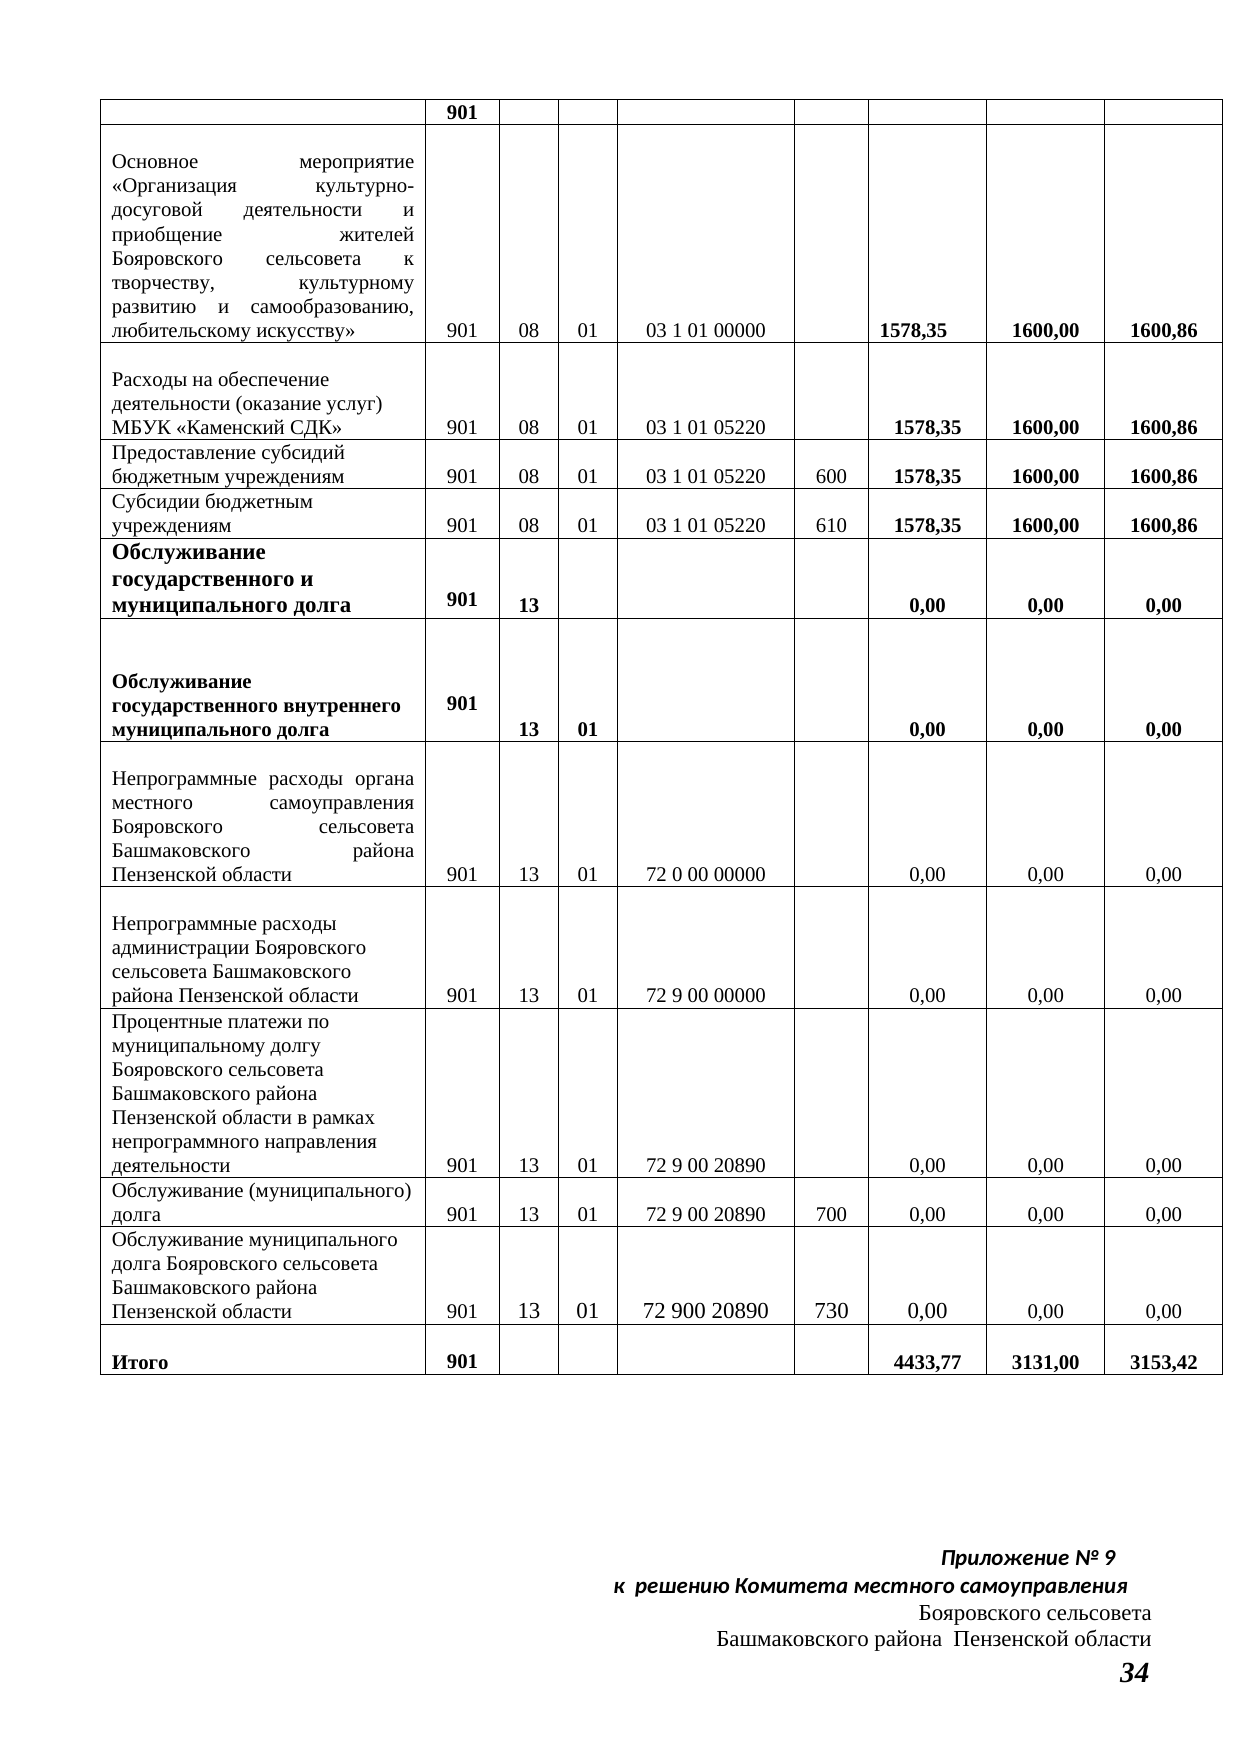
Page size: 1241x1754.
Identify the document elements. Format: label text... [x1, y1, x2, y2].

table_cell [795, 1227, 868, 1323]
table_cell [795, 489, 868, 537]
text к решению Комитета местного самоуправления [133, 1571, 1152, 1599]
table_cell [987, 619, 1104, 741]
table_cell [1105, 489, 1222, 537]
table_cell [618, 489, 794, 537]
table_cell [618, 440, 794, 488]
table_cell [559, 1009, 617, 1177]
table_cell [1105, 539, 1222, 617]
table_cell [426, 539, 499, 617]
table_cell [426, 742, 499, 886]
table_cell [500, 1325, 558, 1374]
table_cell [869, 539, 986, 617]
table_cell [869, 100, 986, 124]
text Бояровского сельсовета [180, 1599, 1152, 1625]
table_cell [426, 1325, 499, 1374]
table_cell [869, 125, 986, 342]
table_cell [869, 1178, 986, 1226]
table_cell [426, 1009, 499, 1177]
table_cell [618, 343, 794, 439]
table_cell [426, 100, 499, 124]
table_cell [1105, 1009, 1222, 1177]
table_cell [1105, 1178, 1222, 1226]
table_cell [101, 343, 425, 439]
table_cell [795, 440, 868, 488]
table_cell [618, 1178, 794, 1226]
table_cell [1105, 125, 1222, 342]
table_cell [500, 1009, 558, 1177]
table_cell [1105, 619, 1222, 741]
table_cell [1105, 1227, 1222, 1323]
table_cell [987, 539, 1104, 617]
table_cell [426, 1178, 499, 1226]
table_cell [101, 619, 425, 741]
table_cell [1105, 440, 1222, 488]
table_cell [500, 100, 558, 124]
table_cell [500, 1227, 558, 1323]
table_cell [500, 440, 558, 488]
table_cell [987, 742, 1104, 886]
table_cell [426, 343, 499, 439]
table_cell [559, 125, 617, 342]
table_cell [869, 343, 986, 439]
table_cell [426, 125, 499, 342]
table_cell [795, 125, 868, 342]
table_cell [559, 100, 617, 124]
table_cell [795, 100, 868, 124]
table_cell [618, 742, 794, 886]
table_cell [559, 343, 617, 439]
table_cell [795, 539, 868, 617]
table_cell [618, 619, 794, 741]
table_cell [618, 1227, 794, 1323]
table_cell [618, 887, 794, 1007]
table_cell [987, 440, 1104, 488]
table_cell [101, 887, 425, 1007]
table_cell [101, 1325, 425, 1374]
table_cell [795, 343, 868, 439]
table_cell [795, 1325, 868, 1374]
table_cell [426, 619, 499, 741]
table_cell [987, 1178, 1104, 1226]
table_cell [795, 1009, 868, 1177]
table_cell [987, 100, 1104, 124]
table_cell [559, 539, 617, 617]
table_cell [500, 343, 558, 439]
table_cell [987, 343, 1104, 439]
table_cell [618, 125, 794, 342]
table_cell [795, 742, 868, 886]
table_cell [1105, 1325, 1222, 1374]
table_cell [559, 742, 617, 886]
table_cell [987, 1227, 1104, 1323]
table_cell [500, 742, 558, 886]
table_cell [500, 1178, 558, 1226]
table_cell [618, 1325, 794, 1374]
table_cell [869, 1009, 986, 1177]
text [180, 1625, 1152, 1652]
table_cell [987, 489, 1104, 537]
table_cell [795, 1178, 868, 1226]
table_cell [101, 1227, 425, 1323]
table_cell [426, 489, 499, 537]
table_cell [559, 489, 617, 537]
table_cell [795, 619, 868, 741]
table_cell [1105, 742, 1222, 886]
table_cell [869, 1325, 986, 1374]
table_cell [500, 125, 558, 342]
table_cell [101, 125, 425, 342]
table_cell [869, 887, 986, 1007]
text Приложение № 9 [133, 1543, 1152, 1571]
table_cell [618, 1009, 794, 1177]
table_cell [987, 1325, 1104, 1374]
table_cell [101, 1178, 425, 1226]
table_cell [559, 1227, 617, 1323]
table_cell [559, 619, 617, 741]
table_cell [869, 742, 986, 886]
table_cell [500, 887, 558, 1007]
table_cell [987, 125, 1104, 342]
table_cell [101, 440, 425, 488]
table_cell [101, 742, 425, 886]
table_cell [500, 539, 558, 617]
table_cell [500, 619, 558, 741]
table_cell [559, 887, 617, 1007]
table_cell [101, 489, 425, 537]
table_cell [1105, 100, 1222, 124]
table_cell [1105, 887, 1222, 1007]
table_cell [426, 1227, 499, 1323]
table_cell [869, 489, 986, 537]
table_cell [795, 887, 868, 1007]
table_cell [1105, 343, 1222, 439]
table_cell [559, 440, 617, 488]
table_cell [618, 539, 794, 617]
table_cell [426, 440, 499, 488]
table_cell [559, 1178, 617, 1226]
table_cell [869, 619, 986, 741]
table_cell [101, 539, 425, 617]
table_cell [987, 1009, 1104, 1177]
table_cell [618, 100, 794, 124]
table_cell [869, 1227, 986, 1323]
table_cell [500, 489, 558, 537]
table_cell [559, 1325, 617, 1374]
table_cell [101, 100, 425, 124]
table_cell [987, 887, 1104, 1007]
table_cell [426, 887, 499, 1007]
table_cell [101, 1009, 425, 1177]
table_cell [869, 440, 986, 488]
